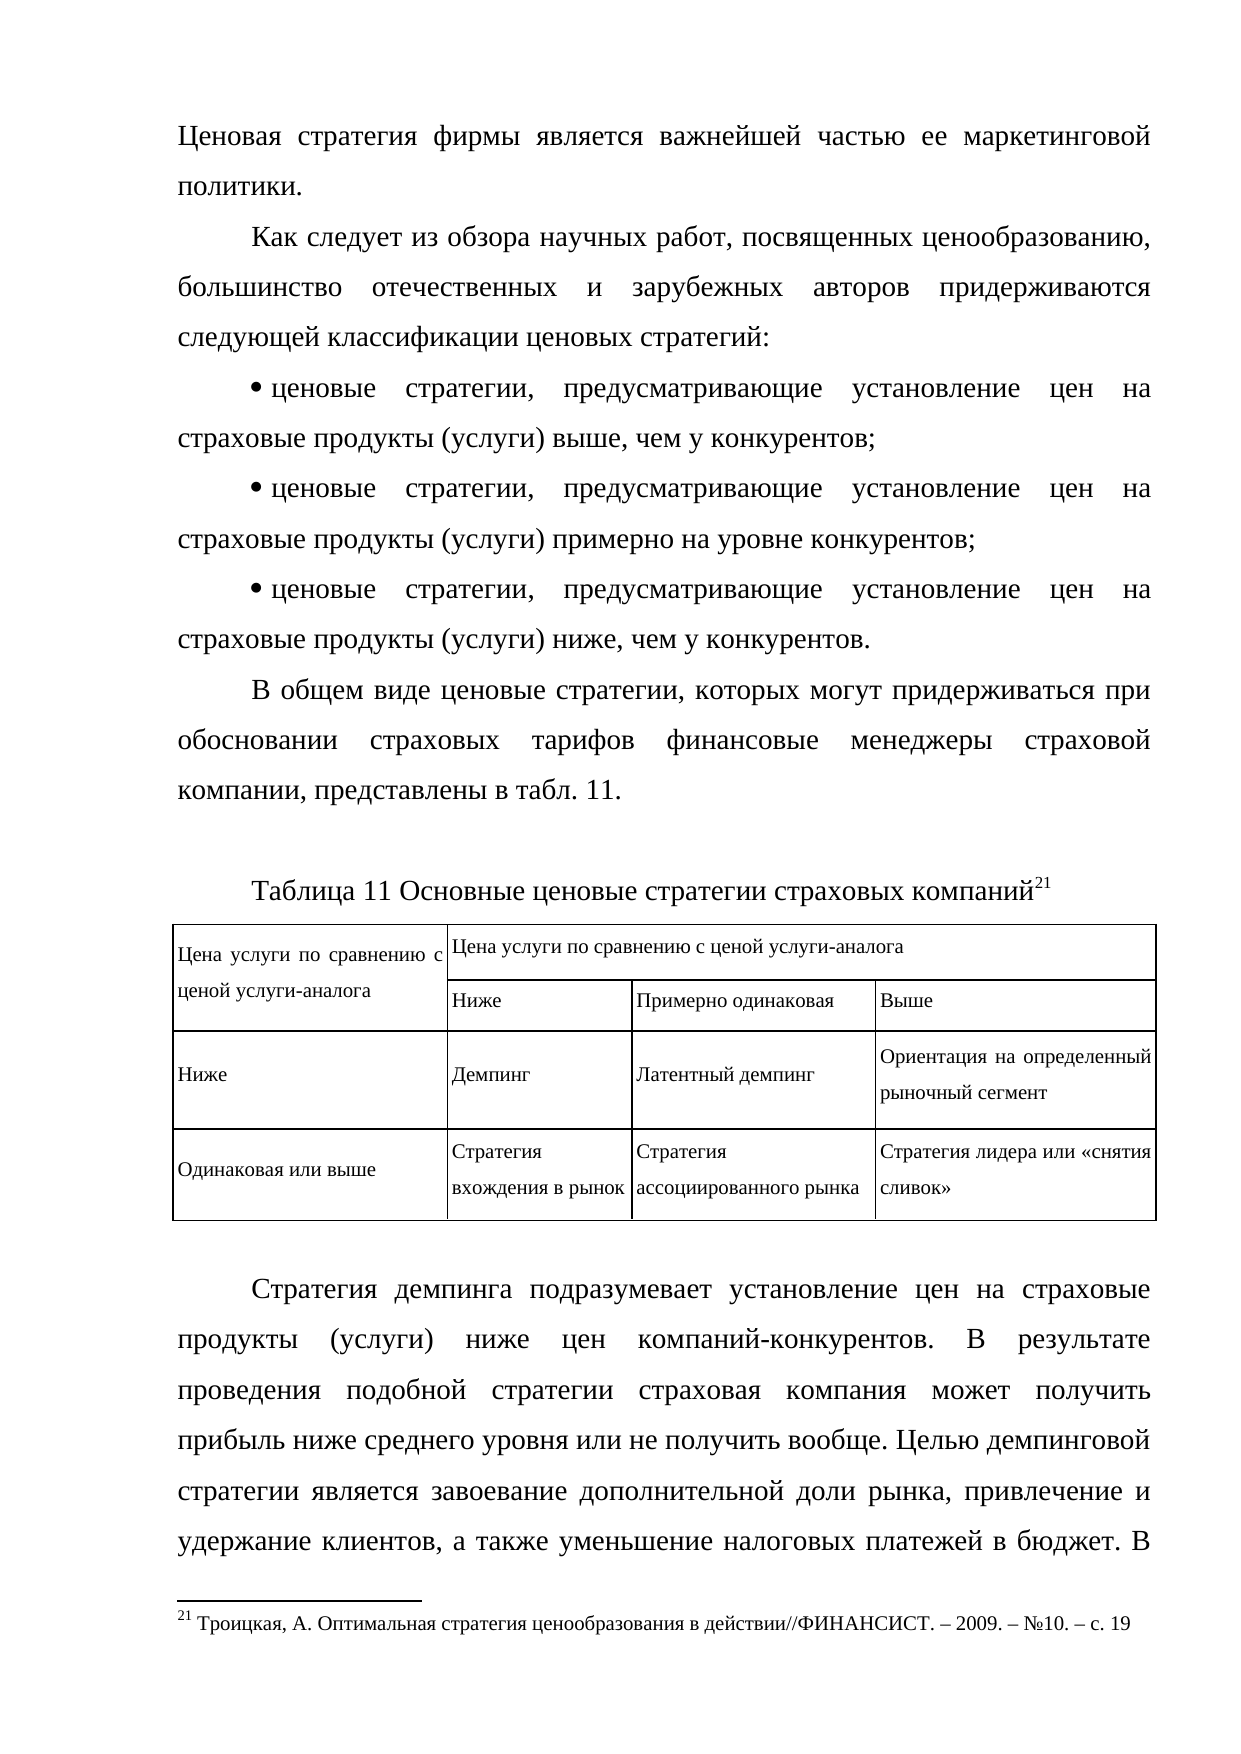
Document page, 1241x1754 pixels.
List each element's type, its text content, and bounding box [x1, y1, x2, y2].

list ценовые стратегии, предусматривающие установление цен на страховые продукты (услуги) ниже, чем у конкурентов. [177, 571, 1152, 655]
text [177, 118, 1152, 202]
text Таблица 11 Основные ценовые стратегии страховых компаний [177, 873, 1152, 907]
list ценовые стратегии, предусматривающие установление цен на страховые продукты (услуги) выше, чем у конкурентов; [177, 370, 1152, 454]
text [177, 1271, 1152, 1556]
text Как следует из обзора научных работ, посвященных ценообразованию, большинство отечественных и зарубежных авторов придерживаются следующей классификации ценовых стратегий: [177, 219, 1152, 353]
table_cell Выше [876, 981, 1155, 1030]
table_cell Одинаковая или выше [174, 1130, 447, 1219]
table_header Цена услуги по сравнению с ценой услуги-аналога [448, 925, 1155, 979]
table_cell Демпинг [448, 1032, 631, 1128]
table_cell Ниже [448, 981, 631, 1030]
table_cell Примерно одинаковая [633, 981, 875, 1030]
text В общем виде ценовые стратегии, которых могут придерживаться при обосновании страховых тарифов финансовые менеджеры страховой компании, представлены в табл. 11. [177, 672, 1152, 806]
table_cell Латентный демпинг [633, 1032, 875, 1128]
list ценовые стратегии, предусматривающие установление цен на страховые продукты (услуги) примерно на уровне конкурентов; [177, 470, 1152, 554]
table_cell Стратегия лидера или «снятия сливок» [876, 1130, 1155, 1219]
table_cell Ниже [174, 1032, 447, 1128]
table_cell Стратегия ассоциированного рынка [633, 1130, 875, 1219]
table_cell Ориентация на определенный рыночный сегмент [876, 1032, 1155, 1128]
table_header Цена услуги по сравнению с ценой услуги-аналога [174, 925, 447, 1030]
table_cell Стратегия вхождения в рынок [448, 1130, 631, 1219]
